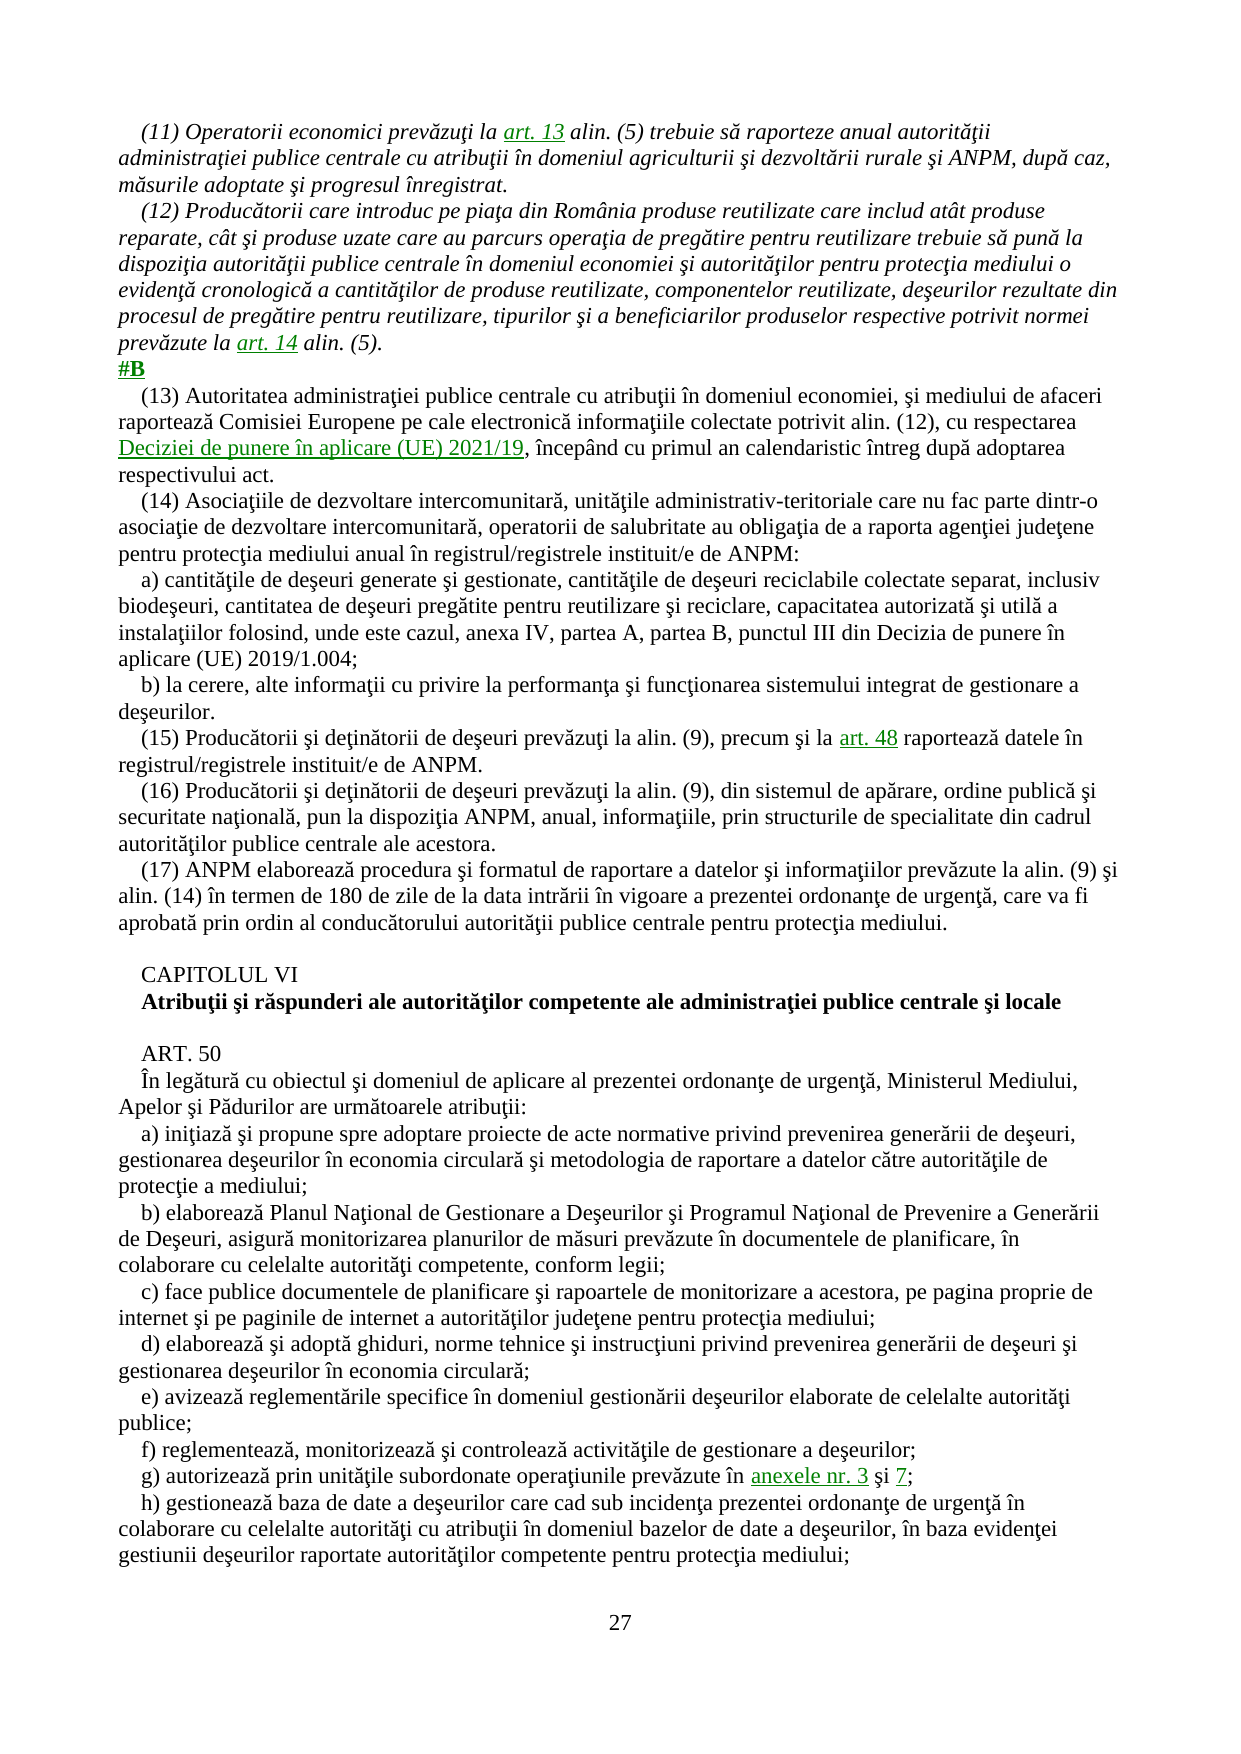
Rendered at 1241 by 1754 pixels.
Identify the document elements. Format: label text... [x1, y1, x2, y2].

text Atribuţii şi răspunderi ale autorităţilor competente ale administraţiei publice centrale şi locale [118, 988, 1122, 1014]
text g) autorizează prin unităţile subordonate operaţiunile prevăzute în anexele nr. 3 şi 7; [118, 1462, 1122, 1488]
text (15) Producătorii şi deţinătorii de deşeuri prevăzuţi la alin. (9), precum şi la art. 48 raportează datele în registrul/registrele instituit/e de ANPM. [118, 724, 1122, 777]
text CAPITOLUL VI [118, 961, 1122, 988]
text b) elaborează Planul Naţional de Gestionare a Deşeurilor şi Programul Naţional de Prevenire a Generării de Deşeuri, asigură monitorizarea planurilor de măsuri prevăzute în documentele de planificare, în colaborare cu celelalte autorităţi competente, conform legii; [118, 1199, 1122, 1278]
text (17) ANPM elaborează procedura şi formatul de raportare a datelor şi informaţiilor prevăzute la alin. (9) şi alin. (14) în termen de 180 de zile de la data intrării în vigoare a prezentei ordonanţe de urgenţă, care va fi aprobată prin ordin al conducătorului autorităţii publice centrale pentru protecţia mediului. [118, 856, 1122, 935]
text (13) Autoritatea administraţiei publice centrale cu atribuţii în domeniul economiei, şi mediului de afaceri raportează Comisiei Europene pe cale electronică informaţiile colectate potrivit alin. (12), cu respectarea Deciziei de punere în aplicare (UE) 2021/19, începând cu primul an calendaristic întreg după adoptarea respectivului act. [118, 382, 1122, 487]
text a) iniţiază şi propune spre adoptare proiecte de acte normative privind prevenirea generării de deşeuri, gestionarea deşeurilor în economia circulară şi metodologia de raportare a datelor către autorităţile de protecţie a mediului; [118, 1119, 1122, 1199]
text ART. 50 [118, 1041, 1122, 1067]
text f) reglementează, monitorizează şi controlează activităţile de gestionare a deşeurilor; [118, 1436, 1122, 1462]
text a) cantităţile de deşeuri generate şi gestionate, cantităţile de deşeuri reciclabile colectate separat, inclusiv biodeşeuri, cantitatea de deşeuri pregătite pentru reutilizare şi reciclare, capacitatea autorizată şi utilă a instalaţiilor folosind, unde este cazul, anexa IV, partea A, partea B, punctul III din Decizia de punere în aplicare (UE) 2019/1.004; [118, 566, 1122, 672]
text (11) Operatorii economici prevăzuţi la art. 13 alin. (5) trebuie să raporteze anual autorităţii administraţiei publice centrale cu atribuţii în domeniul agriculturii şi dezvoltării rurale şi ANPM, după caz, măsurile adoptate şi progresul înregistrat. [118, 118, 1122, 197]
text c) face publice documentele de planificare şi rapoartele de monitorizare a acestora, pe pagina proprie de internet şi pe paginile de internet a autorităţilor judeţene pentru protecţia mediului; [118, 1278, 1122, 1330]
text b) la cerere, alte informaţii cu privire la performanţa şi funcţionarea sistemului integrat de gestionare a deşeurilor. [118, 672, 1122, 724]
text (14) Asociaţiile de dezvoltare intercomunitară, unităţile administrativ-teritoriale care nu fac parte dintr-o asociaţie de dezvoltare intercomunitară, operatorii de salubritate au obligaţia de a raporta agenţiei judeţene pentru protecţia mediului anual în registrul/registrele instituit/e de ANPM: [118, 487, 1122, 566]
text e) avizează reglementările specifice în domeniul gestionării deşeurilor elaborate de celelalte autorităţi publice; [118, 1383, 1122, 1436]
text #B [118, 355, 1122, 382]
text În legătură cu obiectul şi domeniul de aplicare al prezentei ordonanţe de urgenţă, Ministerul Mediului, Apelor şi Pădurilor are următoarele atribuţii: [118, 1067, 1122, 1119]
text (12) Producătorii care introduc pe piaţa din România produse reutilizate care includ atât produse reparate, cât şi produse uzate care au parcurs operaţia de pregătire pentru reutilizare trebuie să pună la dispoziţia autorităţii publice centrale în domeniul economiei şi autorităţilor pentru protecţia mediului o evidenţă cronologică a cantităţilor de produse reutilizate, componentelor reutilizate, deşeurilor rezultate din procesul de pregătire pentru reutilizare, tipurilor şi a beneficiarilor produselor respective potrivit normei prevăzute la art. 14 alin. (5). [118, 197, 1122, 355]
text (16) Producătorii şi deţinătorii de deşeuri prevăzuţi la alin. (9), din sistemul de apărare, ordine publică şi securitate naţională, pun la dispoziţia ANPM, anual, informaţiile, prin structurile de specialitate din cadrul autorităţilor publice centrale ale acestora. [118, 777, 1122, 856]
text h) gestionează baza de date a deşeurilor care cad sub incidenţa prezentei ordonanţe de urgenţă în colaborare cu celelalte autorităţi cu atribuţii în domeniul bazelor de date a deşeurilor, în baza evidenţei gestiunii deşeurilor raportate autorităţilor competente pentru protecţia mediului; [118, 1488, 1122, 1568]
text d) elaborează şi adoptă ghiduri, norme tehnice şi instrucţiuni privind prevenirea generării de deşeuri şi gestionarea deşeurilor în economia circulară; [118, 1330, 1122, 1383]
